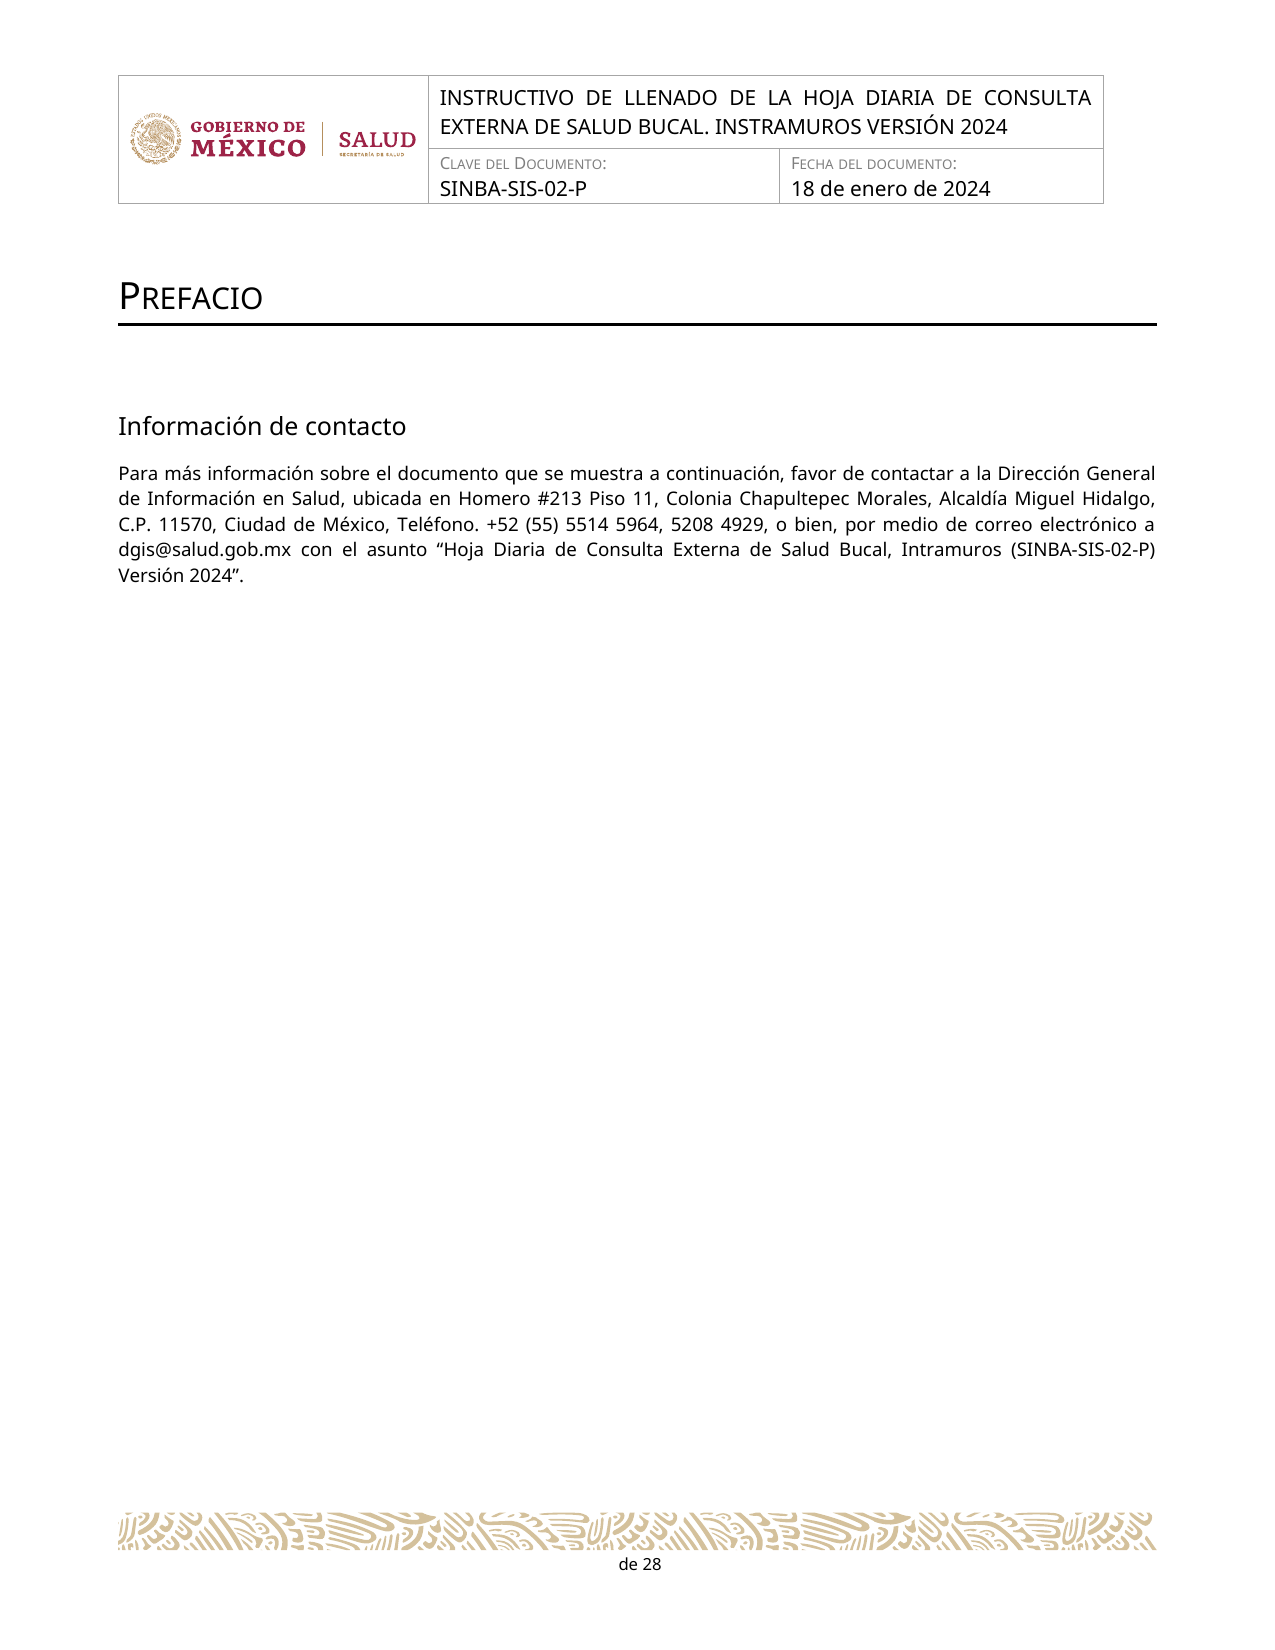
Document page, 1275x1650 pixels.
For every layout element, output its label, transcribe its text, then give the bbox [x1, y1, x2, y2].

subtitle Información de contacto [118, 408, 1157, 443]
text Para más información sobre el documento que se muestra a continuación, favor de contactar a la Dirección General de Información en Salud, ubicada en Homero #213 Piso 11, Colonia Chapultepec Morales, Alcaldía Miguel Hidalgo, C.P. 11570, Ciudad de México, Teléfono. +52 (55) 5514 5964, 5208 4929, o bien, por medio de correo electrónico a dgis@salud.gob.mx con el asunto “Hoja Diaria de Consulta Externa de Salud Bucal, Intramuros (SINBA-SIS-02-P) Versión 2024”. [118, 460, 1157, 588]
subtitle Prefacio [118, 270, 1157, 323]
